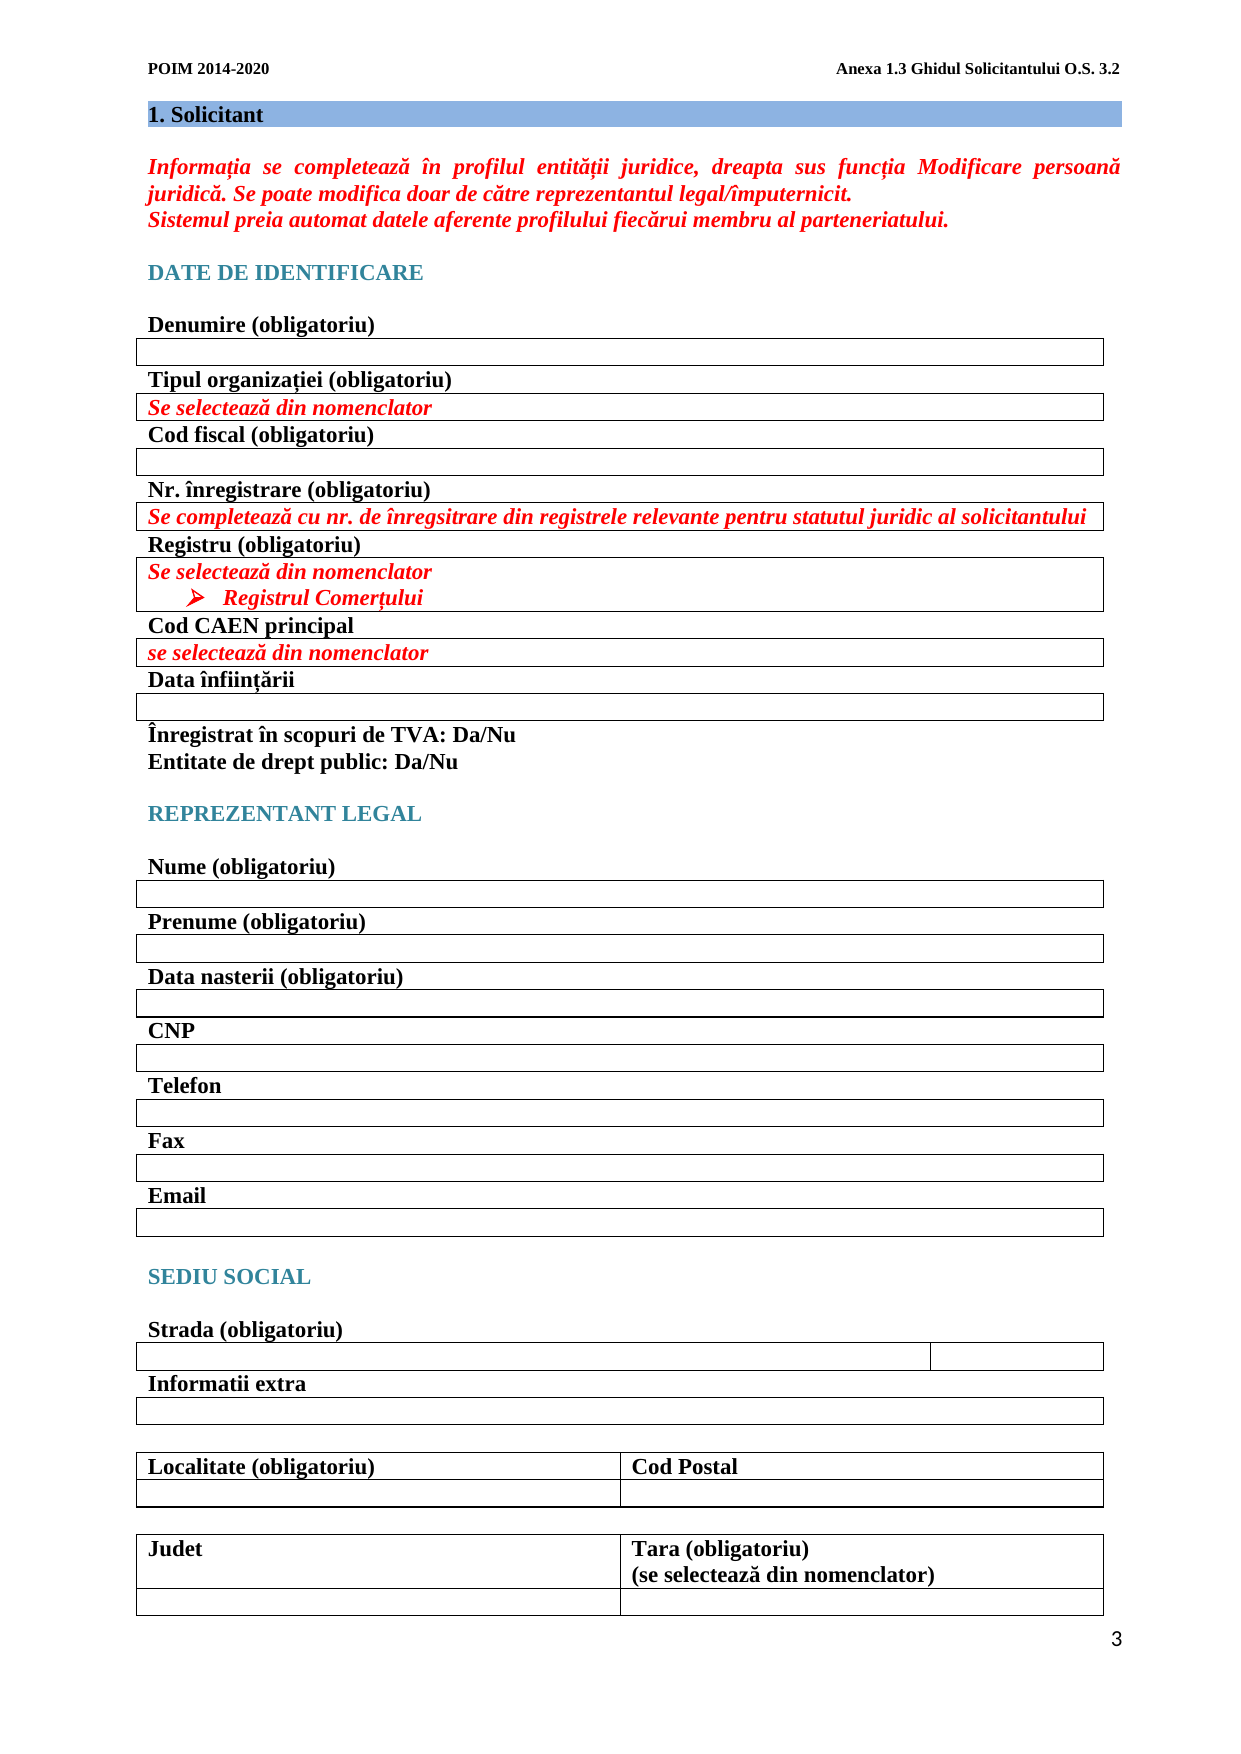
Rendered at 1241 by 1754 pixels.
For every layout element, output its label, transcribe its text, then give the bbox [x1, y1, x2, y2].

table_header [137, 1209, 1103, 1236]
table_cell [137, 1480, 620, 1506]
table_header Cod Postal [621, 1453, 1103, 1479]
table_header [137, 1343, 930, 1369]
text Registru (obligatoriu) [148, 531, 1122, 557]
text Telefon [148, 1072, 1122, 1099]
subtitle 1. Solicitant [148, 101, 1122, 127]
text Entitate de drept public: Da/Nu [148, 748, 1122, 774]
text REPREZENTANT LEGAL [148, 800, 1122, 827]
table_cell [621, 1480, 1103, 1506]
text Nume (obligatoriu) [148, 853, 1122, 879]
table_header Se selectează din nomenclator Registrul Comerțului [137, 558, 1103, 611]
text Informația se completează în profilul entității juridice, dreapta sus funcția Modificare persoană juridică. Se poate modifica doar de către reprezentantul legal/împuternicit. [148, 153, 1122, 206]
table_header [137, 935, 1103, 962]
text Informatii extra [148, 1371, 1122, 1397]
text Data înființării [148, 667, 1122, 693]
table_header se selectează din nomenclator [137, 639, 1103, 666]
table_header [137, 694, 1103, 720]
text Prenume (obligatoriu) [148, 908, 1122, 934]
table_header [137, 1100, 1103, 1126]
table_header Localitate (obligatoriu) [137, 1453, 620, 1479]
table_header [137, 449, 1103, 475]
text SEDIU SOCIAL [148, 1263, 1122, 1289]
table_header [137, 881, 1103, 907]
table_header Se selectează din nomenclator [137, 394, 1103, 420]
table_header Tara (obligatoriu) (se selectează din nomenclator) [621, 1535, 1103, 1588]
text Cod CAEN principal [148, 612, 1122, 638]
text Denumire (obligatoriu) [148, 311, 1122, 338]
table_header [137, 990, 1103, 1016]
table_header [137, 339, 1103, 365]
table_cell [137, 1589, 620, 1615]
table_header [931, 1343, 1103, 1369]
text DATE DE IDENTIFICARE [148, 259, 1122, 285]
table_header Judet [137, 1535, 620, 1588]
text Email [148, 1182, 1122, 1208]
text Cod fiscal (obligatoriu) [148, 421, 1122, 447]
text Sistemul preia automat datele aferente profilului fiecărui membru al parteneriatului. [148, 206, 1122, 232]
text Înregistrat în scopuri de TVA: Da/Nu [148, 721, 1122, 748]
table_cell [621, 1589, 1103, 1615]
text Tipul organizației (obligatoriu) [148, 366, 1122, 393]
table_header [137, 1398, 1103, 1424]
table_header [137, 1045, 1103, 1071]
table_header Se completează cu nr. de înregsitrare din registrele relevante pentru statutul juridic al solicitantului [137, 503, 1103, 529]
text Nr. înregistrare (obligatoriu) [148, 476, 1122, 502]
text Fax [148, 1127, 1122, 1153]
text Data nasterii (obligatoriu) [148, 963, 1122, 989]
text CNP [148, 1017, 1122, 1044]
text Strada (obligatoriu) [148, 1316, 1122, 1342]
table_header [137, 1155, 1103, 1181]
